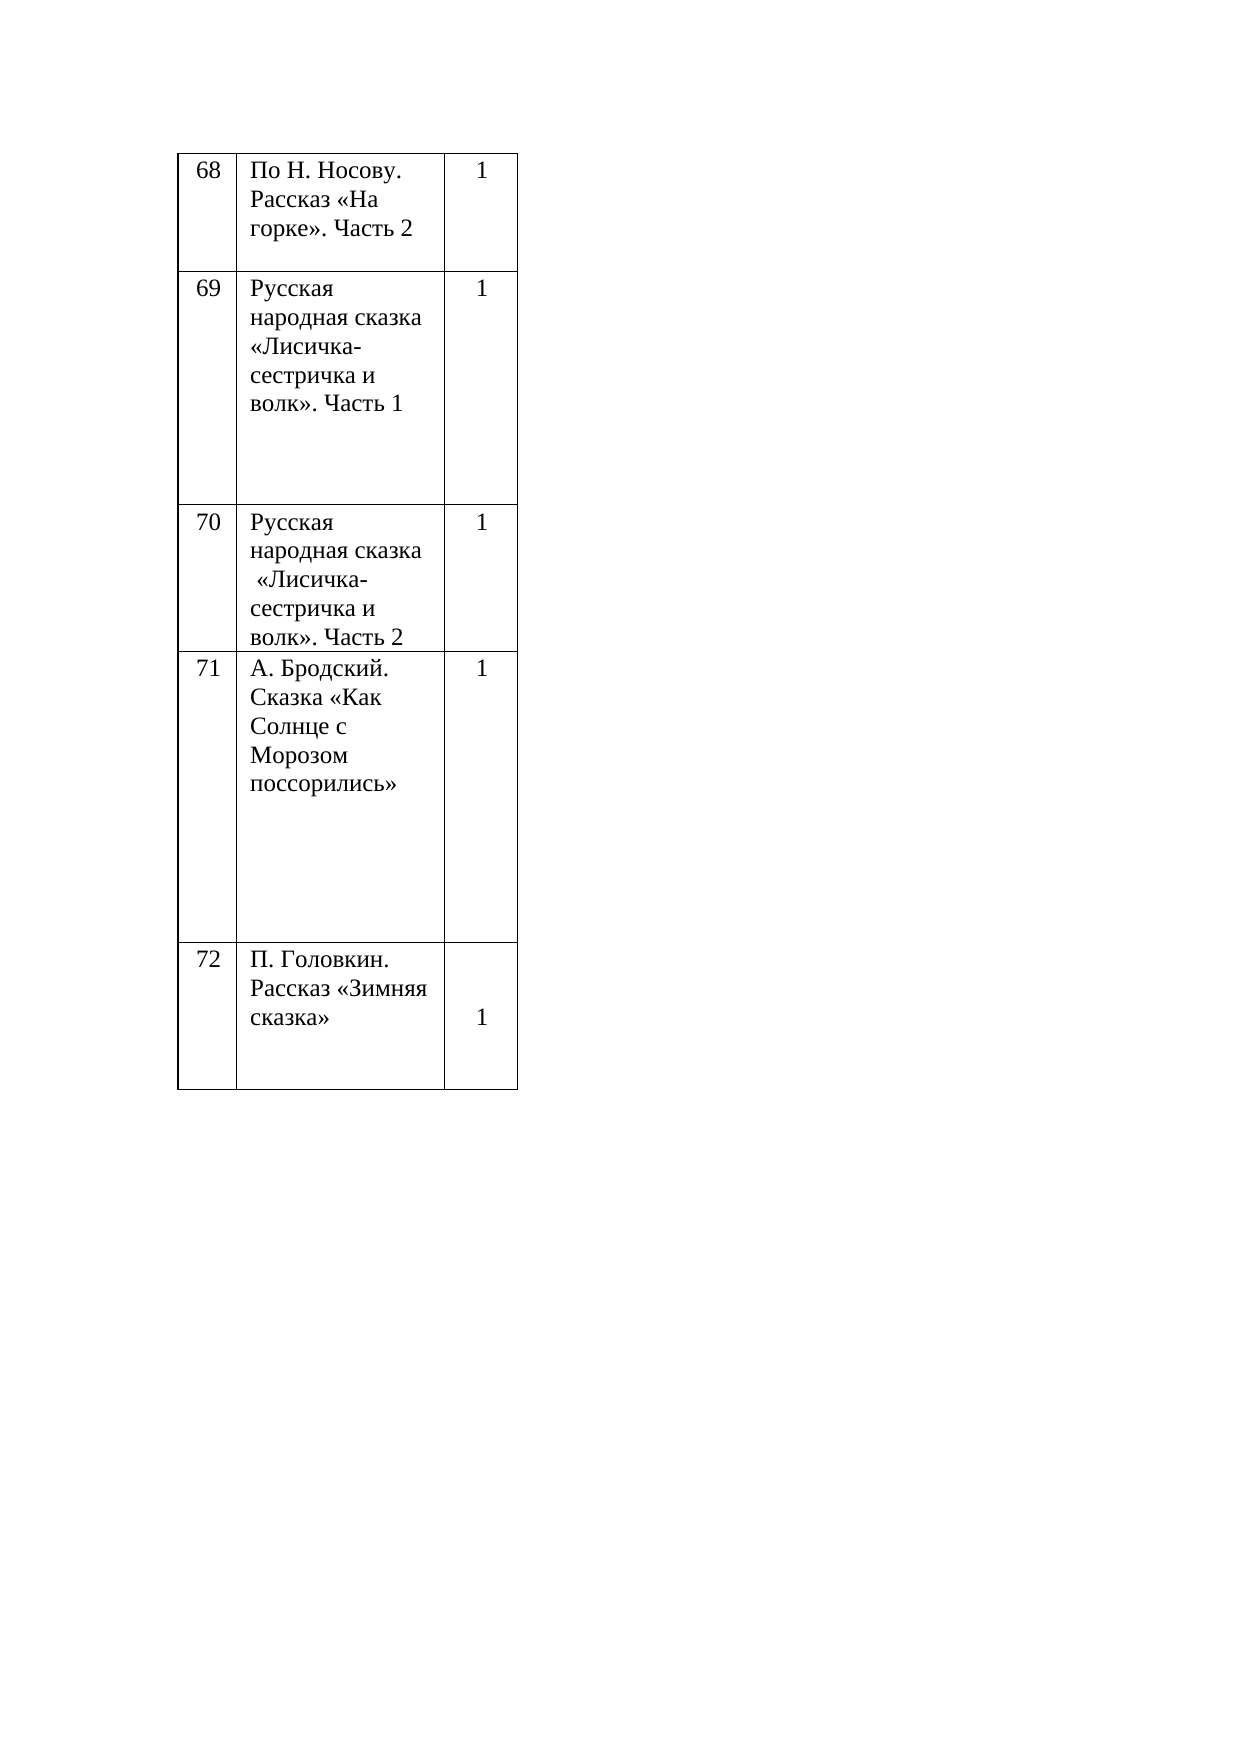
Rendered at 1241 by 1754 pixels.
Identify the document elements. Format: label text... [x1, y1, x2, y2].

table_cell Русская народная сказка «Лисичка- сестричка и волк». Часть 1 [237, 272, 444, 504]
table_cell Русская народная сказка «Лисичка- сестричка и волк». Часть 2 [237, 505, 444, 651]
table_cell П. Головкин. Рассказ «Зимняя сказка» [237, 943, 444, 1088]
table_cell 1 [445, 943, 517, 1088]
table_cell 1 [445, 652, 517, 942]
table_cell 1 [445, 272, 517, 504]
table_cell 1 [445, 505, 517, 651]
table_cell 70 [179, 505, 236, 651]
table_cell А. Бродский. Сказка «Как Солнце с Морозом поссорились» [237, 652, 444, 942]
table_header 68 [179, 154, 236, 271]
table_cell 71 [179, 652, 236, 942]
table_cell 72 [179, 943, 236, 1088]
table_cell 69 [179, 272, 236, 504]
table_header По Н. Носову. Рассказ «На горке». Часть 2 [237, 154, 444, 271]
table_header 1 [445, 154, 517, 271]
